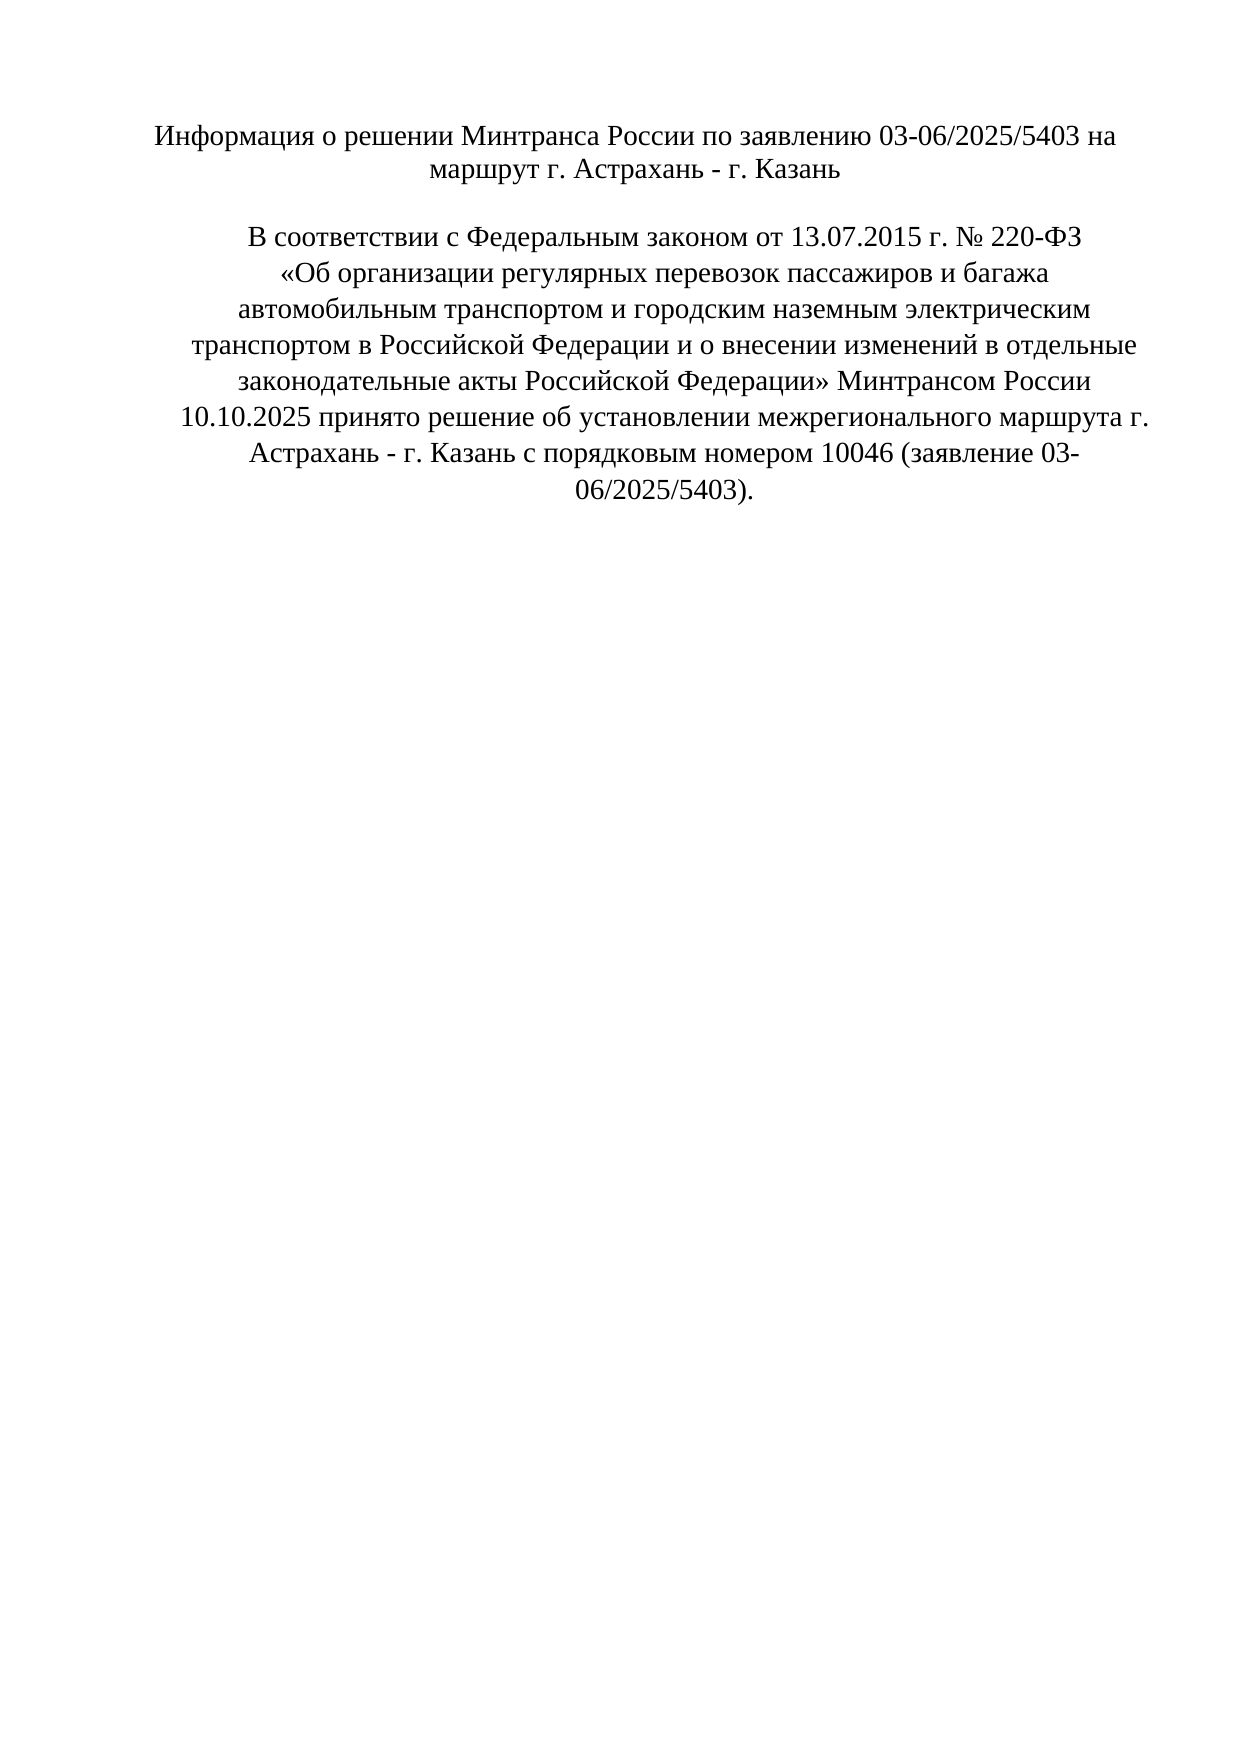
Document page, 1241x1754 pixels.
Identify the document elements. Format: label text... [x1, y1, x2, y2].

text В соответствии с Федеральным законом от 13.07.2015 г. № 220-ФЗ «Об организации регулярных перевозок пассажиров и багажа автомобильным транспортом и городским наземным электрическим транспортом в Российской Федерации и о внесении изменений в отдельные законодательные акты Российской Федерации» Минтрансом России 10.10.2025 принято решение об установлении межрегионального маршрута г. Астрахань - г. Казань с порядковым номером 10046 (заявление 03-06/2025/5403). [177, 219, 1152, 505]
text Информация о решении Минтранса России по заявлению 03-06/2025/5403 на маршрут г. Астрахань - г. Казань [118, 118, 1152, 185]
